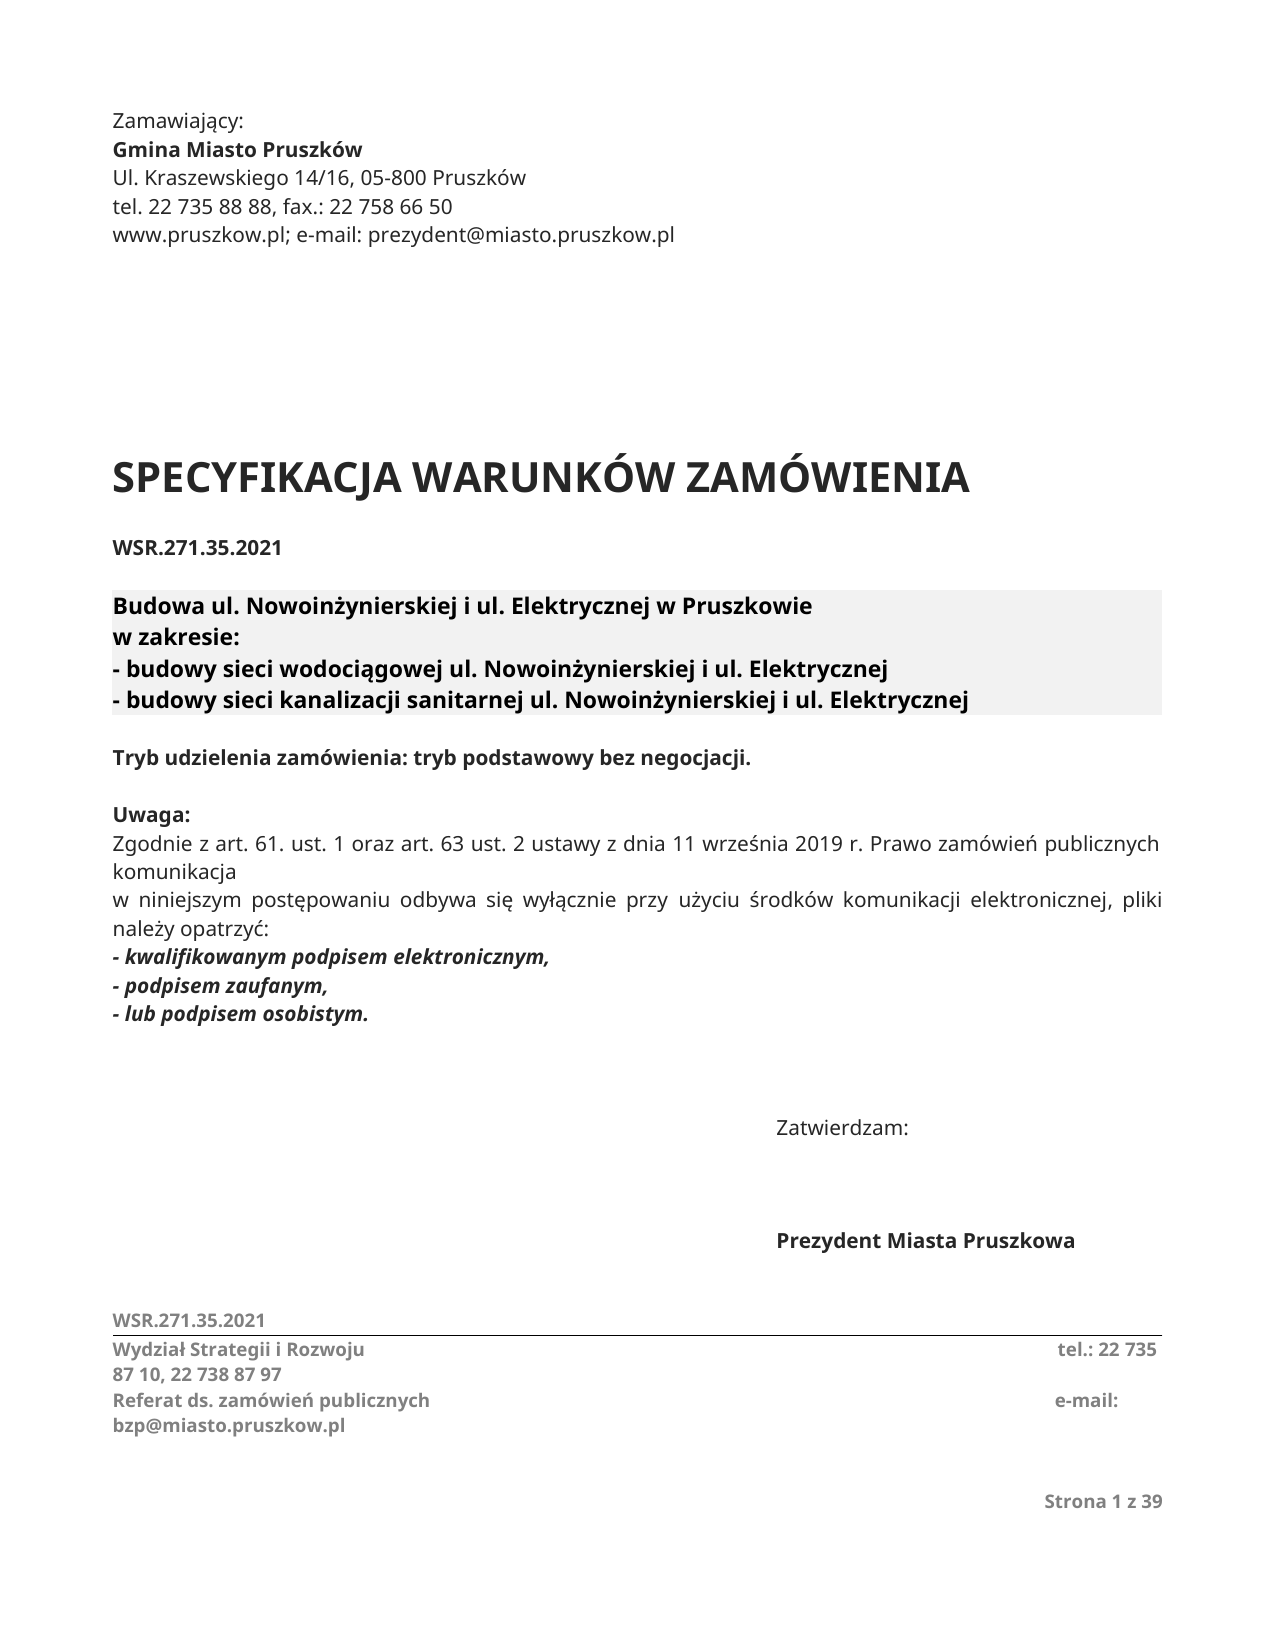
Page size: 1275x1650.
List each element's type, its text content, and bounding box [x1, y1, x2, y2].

text Zamawiający: [112, 107, 1162, 135]
text Tryb udzielenia zamówienia: tryb podstawowy bez negocjacji. [112, 743, 1162, 772]
text - podpisem zaufanym, [112, 971, 1162, 999]
text w niniejszym postępowaniu odbywa się wyłącznie przy użyciu środków komunikacji elektronicznej, pliki należy opatrzyć: [112, 886, 1162, 942]
text tel. 22 735 88 88, fax.: 22 758 66 50 [112, 192, 1162, 220]
text Zgodnie z art. 61. ust. 1 oraz art. 63 ust. 2 ustawy z dnia 11 września 2019 r. Prawo zamówień publicznych komunikacja [112, 829, 1162, 886]
text Gmina Miasto Pruszków [112, 135, 1162, 163]
text Budowa ul. Nowoinżynierskiej i ul. Elektrycznej w Pruszkowie [112, 590, 1162, 621]
text - kwalifikowanym podpisem elektronicznym, [112, 942, 1162, 971]
text Zatwierdzam: [702, 1113, 1162, 1141]
text w zakresie: [112, 621, 1162, 652]
text WSR.271.35.2021 [112, 533, 1162, 562]
text - budowy sieci wodociągowej ul. Nowoinżynierskiej i ul. Elektrycznej [112, 652, 1162, 684]
text SPECYFIKACJA WARUNKÓW ZAMÓWIENIA [112, 448, 1162, 505]
text Ul. Kraszewskiego 14/16, 05-800 Pruszków [112, 163, 1162, 192]
text Prezydent Miasta Pruszkowa [702, 1226, 1162, 1255]
text - budowy sieci kanalizacji sanitarnej ul. Nowoinżynierskiej i ul. Elektrycznej [112, 684, 1162, 715]
text Uwaga: [112, 800, 1162, 829]
text - lub podpisem osobistym. [112, 999, 1162, 1028]
text www.pruszkow.pl; e-mail: prezydent@miasto.pruszkow.pl [112, 220, 1162, 249]
